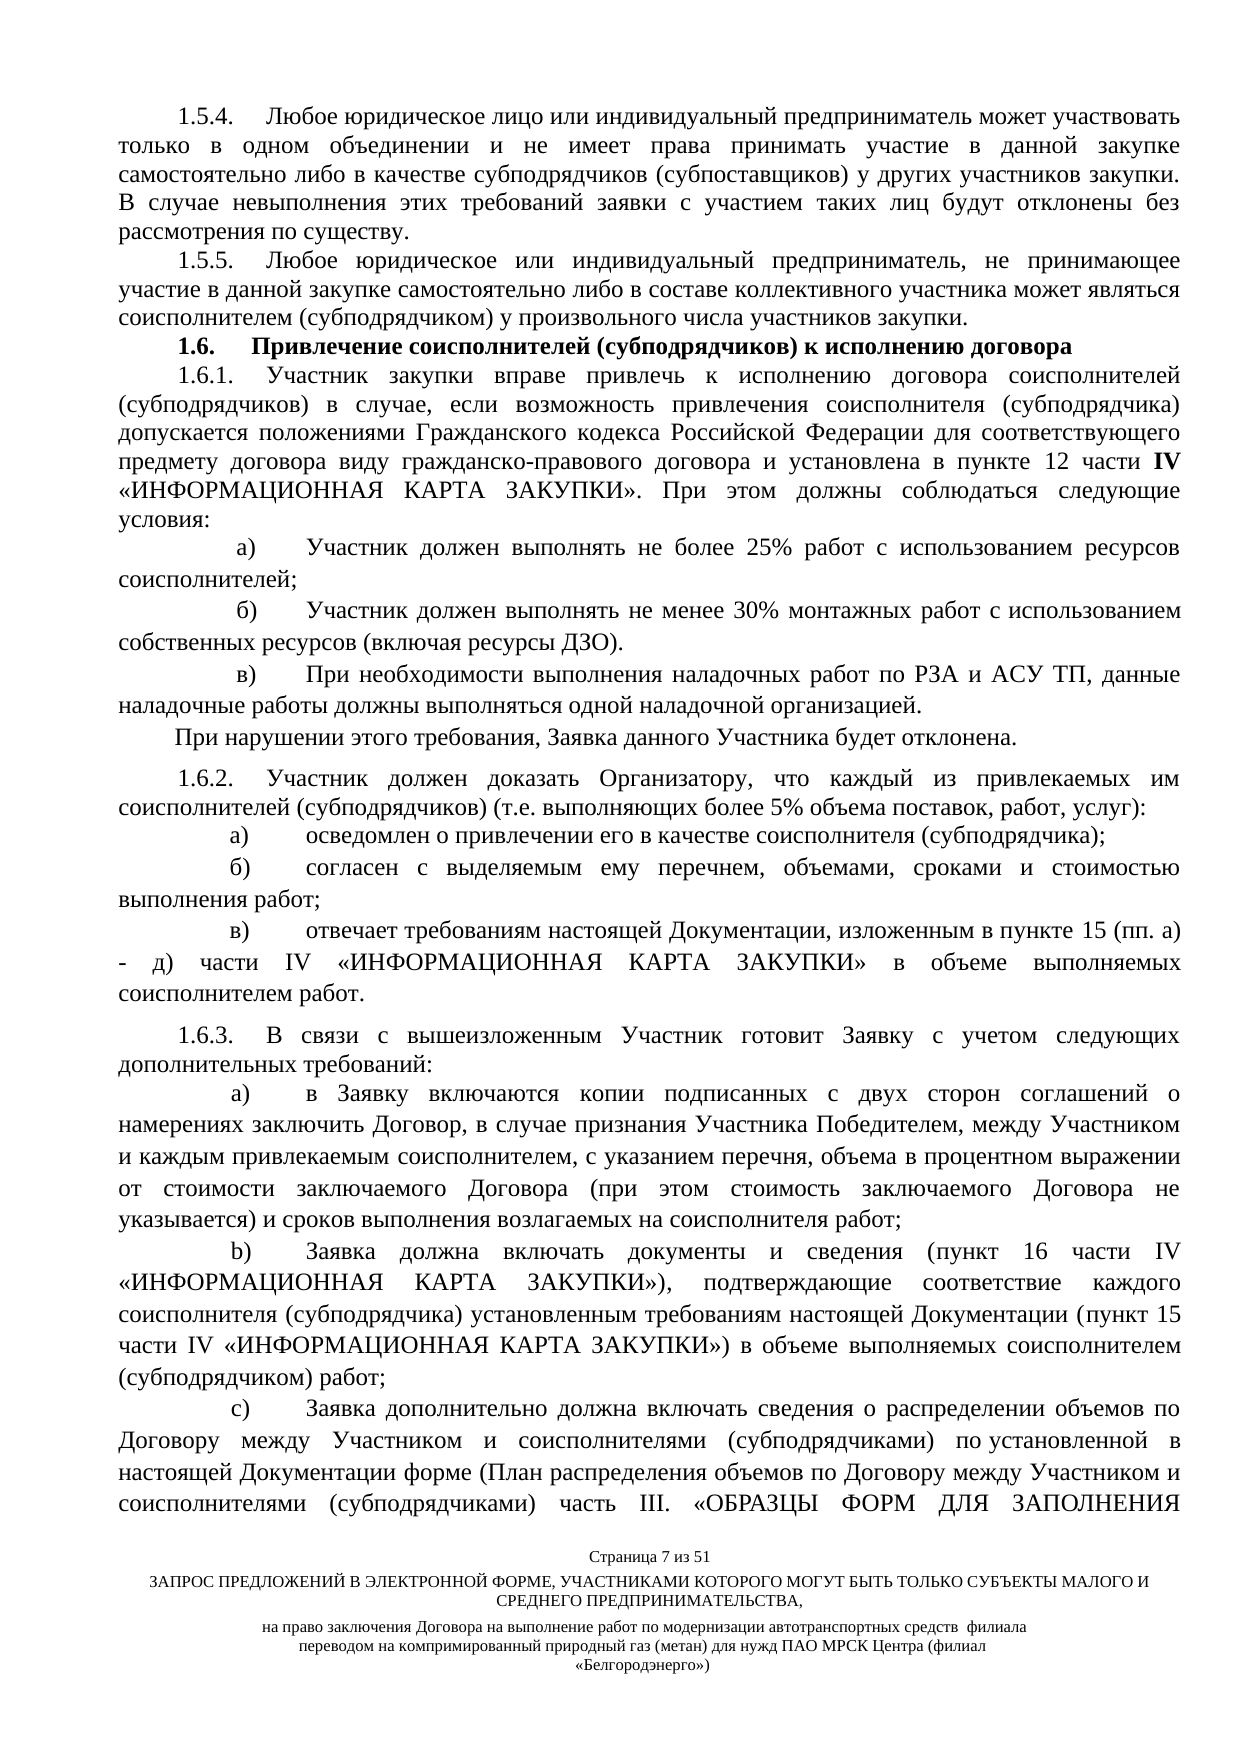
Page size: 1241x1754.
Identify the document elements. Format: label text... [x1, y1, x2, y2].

subtitle Привлечение соисполнителей (субподрядчиков) к исполнению договора [118, 331, 1181, 360]
list отвечает требованиям настоящей Документации, изложенным в пункте 15 (пп. а) - д) части IV «ИНФОРМАЦИОННАЯ КАРТА ЗАКУПКИ» в объеме выполняемых соисполнителем работ. [118, 915, 1181, 1007]
list Участник должен выполнять не менее 30% монтажных работ c использованием собственных ресурсов (включая ресурсы ДЗО). [118, 596, 1181, 656]
list При необходимости выполнения наладочных работ по РЗА и АСУ ТП, данные наладочные работы должны выполняться одной наладочной организацией. [118, 659, 1181, 719]
list в Заявку включаются копии подписанных с двух сторон соглашений о намерениях заключить Договор, в случае признания Участника Победителем, между Участником и каждым привлекаемым соисполнителем, с указанием перечня, объема в процентном выражении от стоимости заключаемого Договора (при этом стоимость заключаемого Договора не указывается) и сроков выполнения возлагаемых на соисполнителя работ; [118, 1078, 1181, 1233]
subtitle Любое юридическое или индивидуальный предприниматель, не принимающее участие в данной закупке самостоятельно либо в составе коллективного участника может являться соисполнителем (субподрядчиком) у произвольного числа участников закупки. [118, 245, 1181, 331]
subtitle Любое юридическое лицо или индивидуальный предприниматель может участвовать только в одном объединении и не имеет права принимать участие в данной закупке самостоятельно либо в качестве субподрядчиков (субпоставщиков) у других участников закупки. В случае невыполнения этих требований заявки с участием таких лиц будут отклонены без рассмотрения по существу. [118, 101, 1181, 245]
list Заявка должна включать документы и сведения (пункт 16 части IV «ИНФОРМАЦИОННАЯ КАРТА ЗАКУПКИ»), подтверждающие соответствие каждого соисполнителя (субподрядчика) установленным требованиям настоящей Документации (пункт 15 части IV «ИНФОРМАЦИОННАЯ КАРТА ЗАКУПКИ») в объеме выполняемых соисполнителем (субподрядчиком) работ; [118, 1236, 1181, 1391]
text При нарушении этого требования, Заявка данного Участника будет отклонена. [174, 722, 1181, 751]
list согласен с выделяемым ему перечнем, объемами, сроками и стоимостью выполнения работ; [118, 852, 1181, 912]
subtitle В связи с вышеизложенным Участник готовит Заявку с учетом следующих дополнительных требований: [118, 1020, 1181, 1078]
list осведомлен о привлечении его в качестве соисполнителя (субподрядчика); [118, 821, 1181, 849]
subtitle Участник должен доказать Организатору, что каждый из привлекаемых им соисполнителей (субподрядчиков) (т.е. выполняющих более 5% объема поставок, работ, услуг): [118, 763, 1181, 821]
list Участник должен выполнять не более 25% работ c использованием ресурсов соисполнителей; [118, 532, 1181, 593]
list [118, 1393, 1181, 1517]
subtitle Участник закупки вправе привлечь к исполнению договора соисполнителей (субподрядчиков) в случае, если возможность привлечения соисполнителя (субподрядчика) допускается положениями Гражданского кодекса Российской Федерации для соответствующего предмету договора виду гражданско-правового договора и установлена в пункте 12 части IV «ИНФОРМАЦИОННАЯ КАРТА ЗАКУПКИ». При этом должны соблюдаться следующие условия: [118, 360, 1181, 532]
